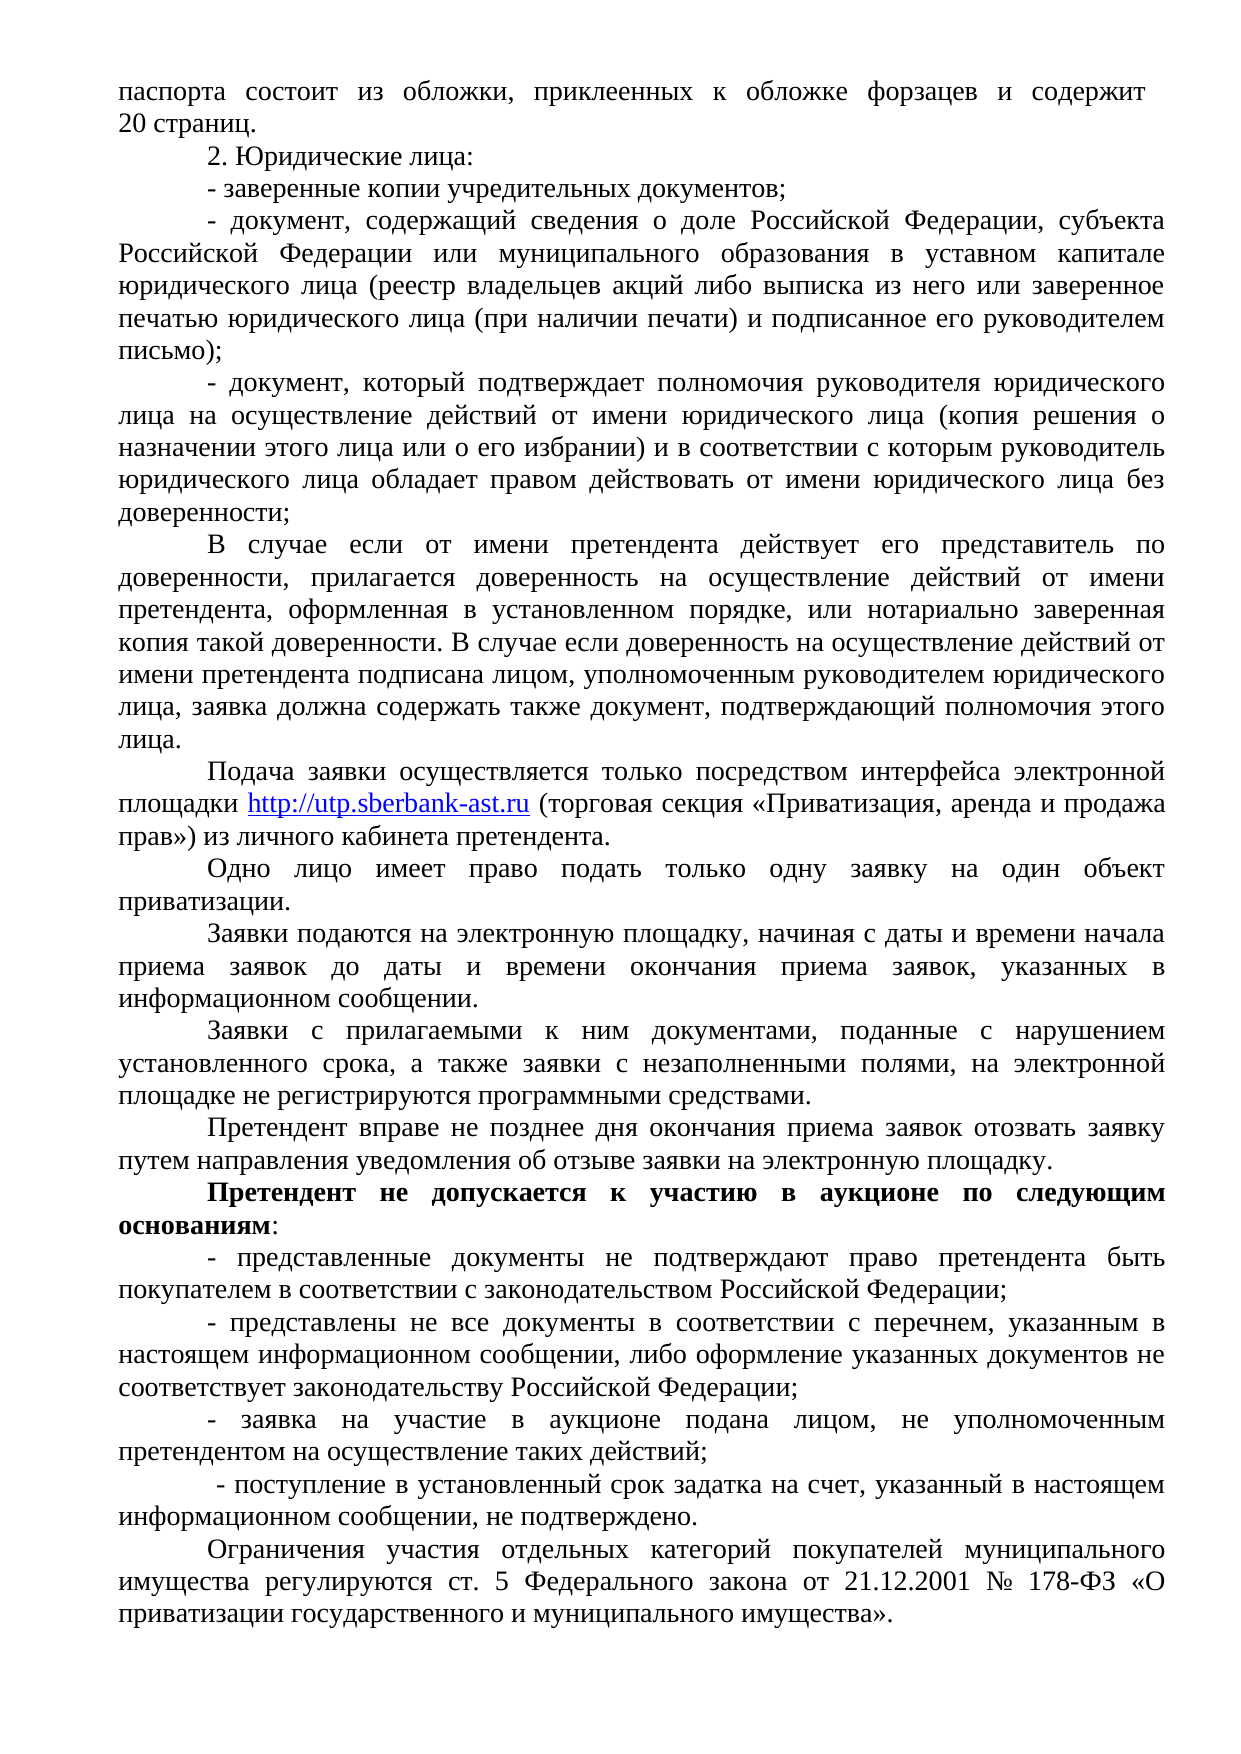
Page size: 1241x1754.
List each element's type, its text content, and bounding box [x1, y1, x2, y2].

text Ограничения участия отдельных категорий покупателей муниципального имущества регулируются ст. 5 Федерального закона от 21.12.2001 № 178-ФЗ «О приватизации государственного и муниципального имущества». [118, 1532, 1167, 1629]
text - заверенные копии учредительных документов; [118, 171, 1167, 203]
text - документ, который подтверждает полномочия руководителя юридического лица на осуществление действий от имени юридического лица (копия решения о назначении этого лица или о его избрании) и в соответствии с которым руководитель юридического лица обладает правом действовать от имени юридического лица без доверенности; [118, 365, 1167, 527]
text Претендент не допускается к участию в аукционе по следующим основаниям: [118, 1175, 1167, 1240]
text - документ, содержащий сведения о доле Российской Федерации, субъекта Российской Федерации или муниципального образования в уставном капитале юридического лица (реестр владельцев акций либо выписка из него или заверенное печатью юридического лица (при наличии печати) и подписанное его руководителем письмо); [118, 203, 1167, 365]
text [118, 74, 1167, 139]
text В случае если от имени претендента действует его представитель по доверенности, прилагается доверенность на осуществление действий от имени претендента, оформленная в установленном порядке, или нотариально заверенная копия такой доверенности. В случае если доверенность на осуществление действий от имени претендента подписана лицом, уполномоченным руководителем юридического лица, заявка должна содержать также документ, подтверждающий полномочия этого лица. [118, 527, 1167, 754]
text Заявки с прилагаемыми к ним документами, поданные с нарушением установленного срока, а также заявки с незаполненными полями, на электронной площадке не регистрируются программными средствами. [118, 1013, 1167, 1111]
text Заявки подаются на электронную площадку, начиная с даты и времени начала приема заявок до даты и времени окончания приема заявок, указанных в информационном сообщении. [118, 916, 1167, 1013]
text Подача заявки осуществляется только посредством интерфейса электронной площадки http://utp.sberbank-ast.ru (торговая секция «Приватизация, аренда и продажа прав») из личного кабинета претендента. [118, 754, 1167, 851]
text - представлены не все документы в соответствии с перечнем, указанным в настоящем информационном сообщении, либо оформление указанных документов не соответствует законодательству Российской Федерации; [118, 1305, 1167, 1402]
text 2. Юридические лица: [118, 139, 1167, 171]
text - заявка на участие в аукционе подана лицом, не уполномоченным претендентом на осуществление таких действий; [118, 1402, 1167, 1467]
text - поступление в установленный срок задатка на счет, указанный в настоящем информационном сообщении, не подтверждено. [118, 1467, 1167, 1532]
text Одно лицо имеет право подать только одну заявку на один объект приватизации. [118, 851, 1167, 916]
text Претендент вправе не позднее дня окончания приема заявок отозвать заявку путем направления уведомления об отзыве заявки на электронную площадку. [118, 1111, 1167, 1175]
text - представленные документы не подтверждают право претендента быть покупателем в соответствии с законодательством Российской Федерации; [118, 1240, 1167, 1305]
